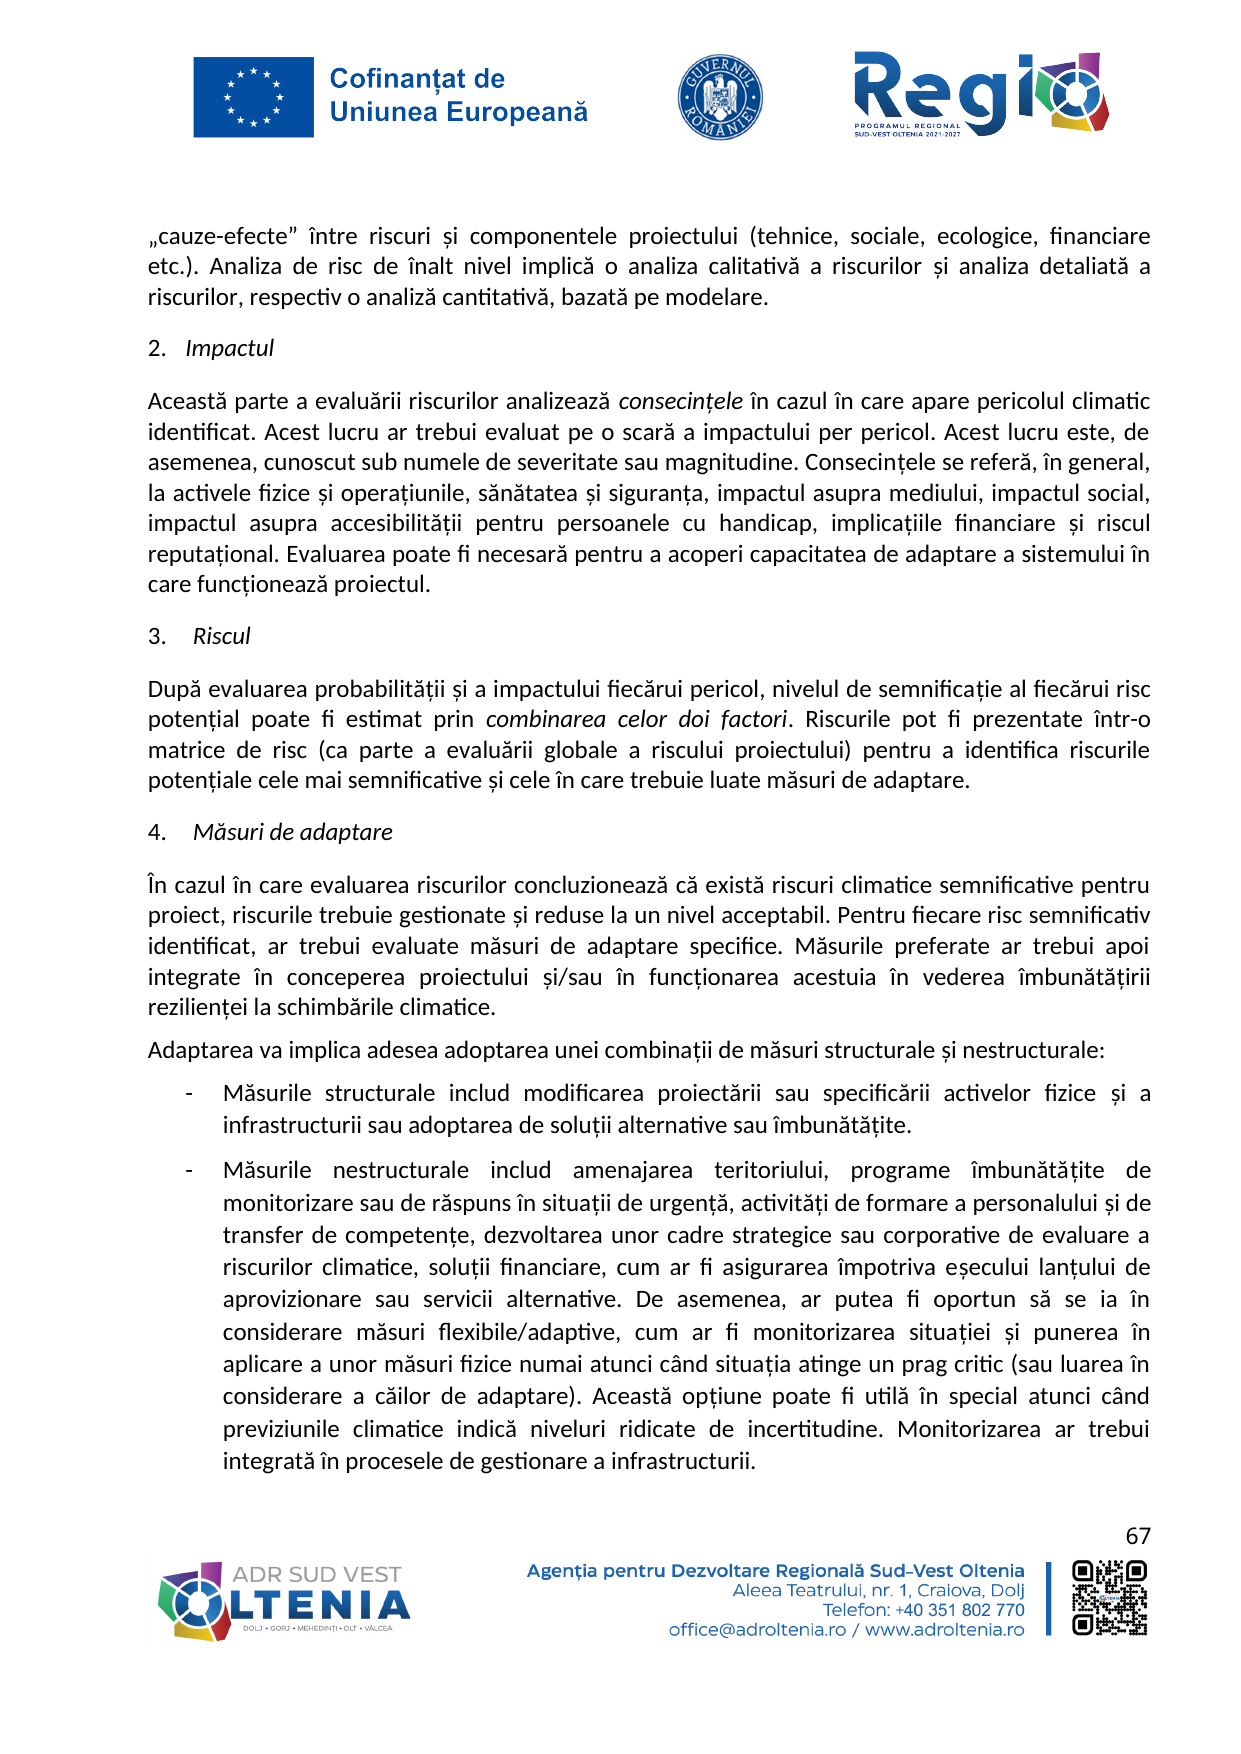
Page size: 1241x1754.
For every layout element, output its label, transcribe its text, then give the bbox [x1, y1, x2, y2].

list Riscul [148, 620, 1152, 651]
list Măsurile structurale includ modificarea proiectării sau specificării activelor fizice și a infrastructurii sau adoptarea de soluții alternative sau îmbunătățite. [185, 1077, 1152, 1140]
text În cazul în care evaluarea riscurilor concluzionează că există riscuri climatice semnificative pentru proiect, riscurile trebuie gestionate și reduse la un nivel acceptabil. Pentru fiecare risc semnificativ identificat, ar trebui evaluate măsuri de adaptare specifice. Măsurile preferate ar trebui apoi integrate în conceperea proiectului și/sau în funcționarea acestuia în vederea îmbunătățirii rezilienței la schimbările climatice. [148, 869, 1152, 1022]
list Impactul [148, 332, 1152, 363]
text După evaluarea probabilității și a impactului fiecărui pericol, nivelul de semnificație al fiecărui risc potențial poate fi estimat prin combinarea celor doi factori. Riscurile pot fi prezentate într-o matrice de risc (ca parte a evaluării globale a riscului proiectului) pentru a identifica riscurile potențiale cele mai semnificative și cele în care trebuie luate măsuri de adaptare. [148, 673, 1152, 795]
picture [674, 52, 768, 142]
list Măsurile nestructurale includ amenajarea teritoriului, programe îmbunătățite de monitorizare sau de răspuns în situații de urgență, activități de formare a personalului și de transfer de competențe, dezvoltarea unor cadre strategice sau corporative de evaluare a riscurilor climatice, soluții financiare, cum ar fi asigurarea împotriva eșecului lanțului de aprovizionare sau servicii alternative. De asemenea, ar putea fi oportun să se ia în considerare măsuri flexibile/adaptive, cum ar fi monitorizarea situației și punerea în aplicare a unor măsuri fizice numai atunci când situația atinge un prag critic (sau luarea în considerare a căilor de adaptare). Această opțiune poate fi utilă în special atunci când previziunile climatice indică niveluri ridicate de incertitudine. Monitorizarea ar trebui integrată în procesele de gestionare a infrastructurii. [185, 1154, 1152, 1476]
text Această parte a evaluării riscurilor analizează consecințele în cazul în care apare pericolul climatic identificat. Acest lucru ar trebui evaluat pe o scară a impactului per pericol. Acest lucru este, de asemenea, cunoscut sub numele de severitate sau magnitudine. Consecințele se referă, în general, la activele fizice și operațiunile, sănătatea și siguranța, impactul asupra mediului, impactul social, impactul asupra accesibilității pentru persoanele cu handicap, implicațiile financiare și riscul reputațional. Evaluarea poate fi necesară pentru a acoperi capacitatea de adaptare a sistemului în care funcționează proiectul. [148, 386, 1152, 599]
text Adaptarea va implica adesea adoptarea unei combinații de măsuri structurale și nestructurale: [148, 1034, 1152, 1065]
list Măsuri de adaptare [148, 816, 1152, 847]
picture [188, 52, 590, 141]
picture [148, 1551, 1152, 1648]
picture [852, 50, 1111, 139]
